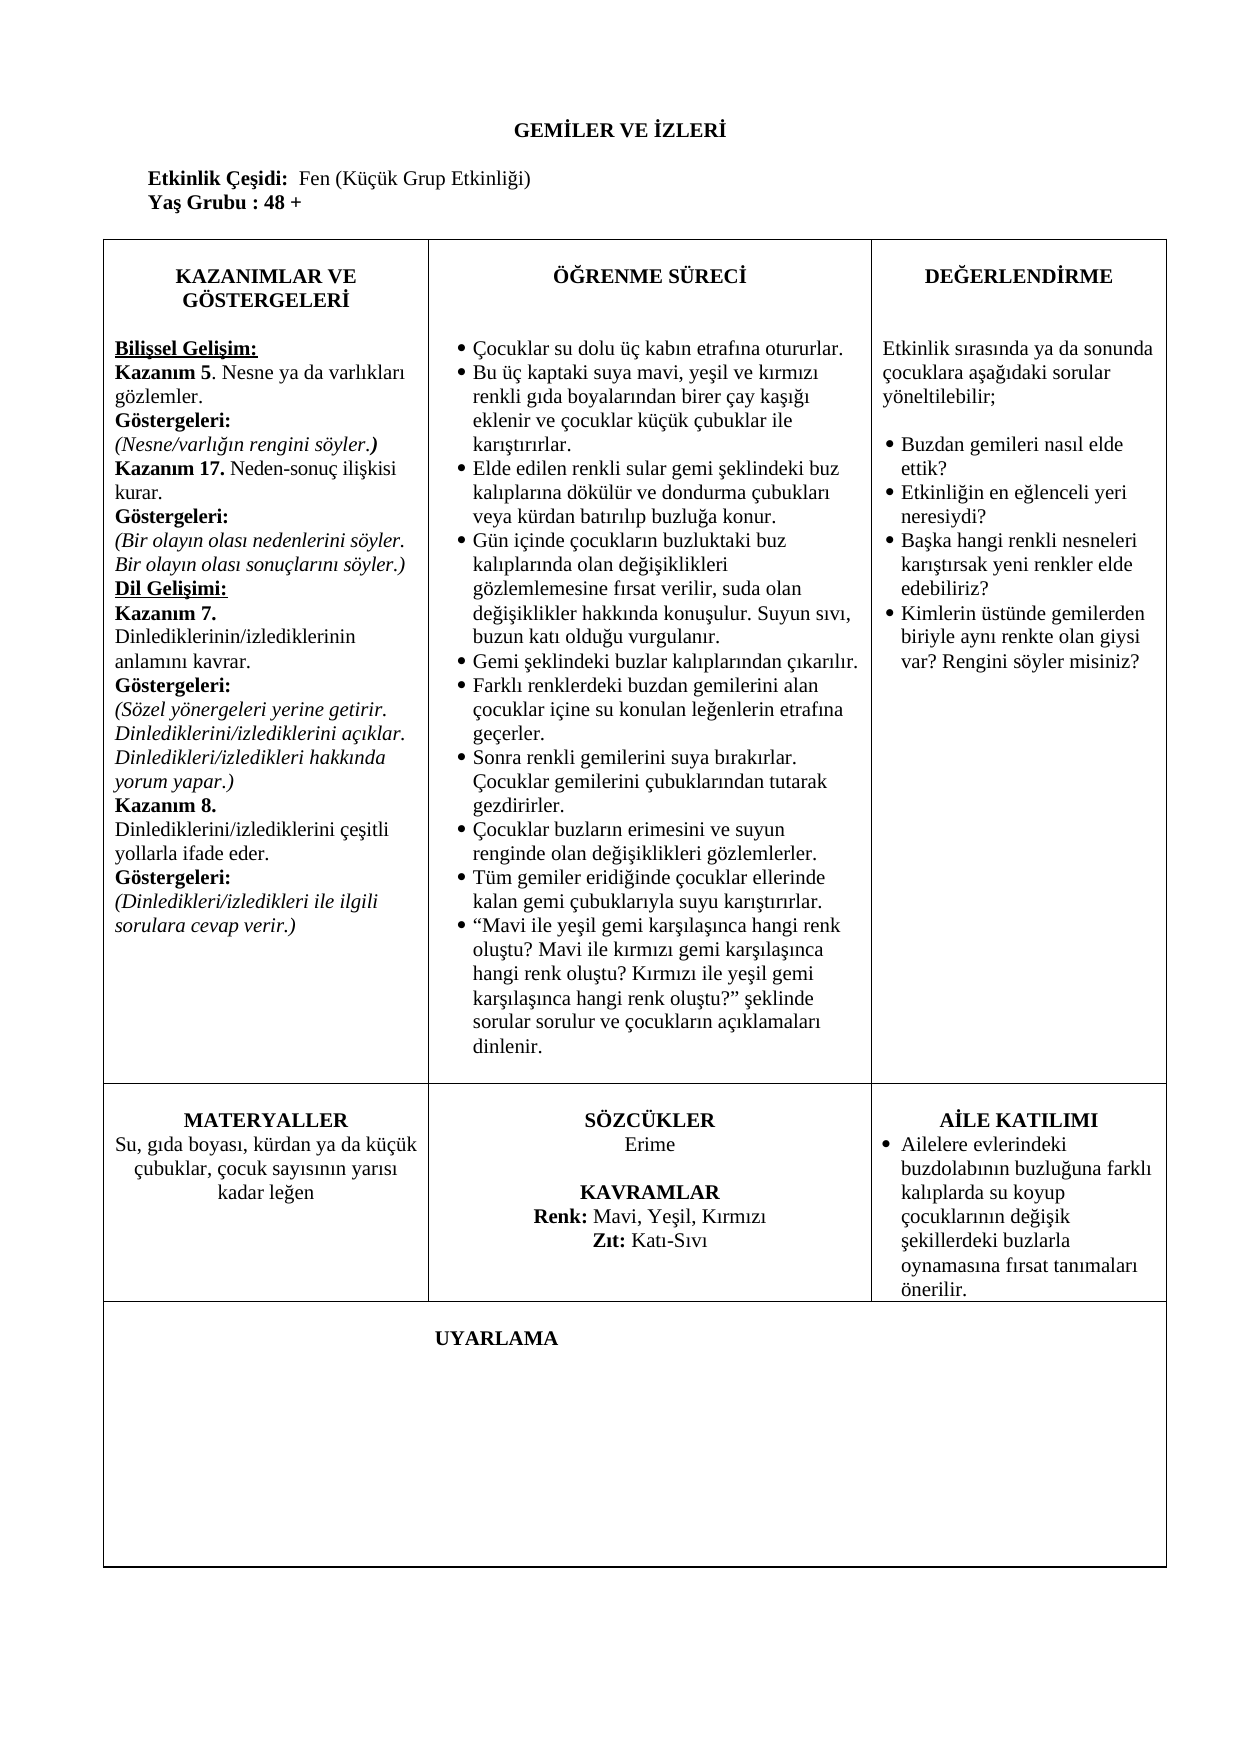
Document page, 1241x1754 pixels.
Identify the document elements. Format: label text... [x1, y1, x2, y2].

table_cell MATERYALLER Su, gıda boyası, kürdan ya da küçük çubuklar, çocuk sayısının yarısı kadar leğen [104, 1084, 428, 1301]
text GEMİLER VE İZLERİ [148, 118, 1092, 142]
table_header DEĞERLENDİRME Etkinlik sırasında ya da sonunda çocuklara aşağıdaki sorular yöneltilebilir; Buzdan gemileri nasıl elde ettik? Etkinliğin en eğlenceli yeri neresiydi? Başka hangi renkli nesneleri karıştırsak yeni renkler elde edebiliriz? Kimlerin üstünde gemilerden biriyle aynı renkte olan giysi var? Rengini söyler misiniz? [872, 240, 1166, 1083]
table_cell [871, 1302, 1166, 1566]
table_cell AİLE KATILIMI Ailelere evlerindeki buzdolabının buzluğuna farklı kalıplarda su koyup çocuklarının değişik şekillerdeki buzlarla oynamasına fırsat tanımaları önerilir. [872, 1084, 1166, 1301]
text Etkinlik Çeşidi: Fen (Küçük Grup Etkinliği) [148, 166, 1092, 190]
table_cell UYARLAMA [104, 1302, 871, 1566]
table_header ÖĞRENME SÜRECİ Çocuklar su dolu üç kabın etrafına otururlar. Bu üç kaptaki suya mavi, yeşil ve kırmızı renkli gıda boyalarından birer çay kaşığı eklenir ve çocuklar küçük çubuklar ile karıştırırlar. Elde edilen renkli sular gemi şeklindeki buz kalıplarına dökülür ve dondurma çubukları veya kürdan batırılıp buzluğa konur. Gün içinde çocukların buzluktaki buz kalıplarında olan değişiklikleri gözlemlemesine fırsat verilir, suda olan değişiklikler hakkında konuşulur. Suyun sıvı, buzun katı olduğu vurgulanır. Gemi şeklindeki buzlar kalıplarından çıkarılır. Farklı renklerdeki buzdan gemilerini alan çocuklar içine su konulan leğenlerin etrafına geçerler. Sonra renkli gemilerini suya bırakırlar. Çocuklar gemilerini çubuklarından tutarak gezdirirler. Çocuklar buzların erimesini ve suyun renginde olan değişiklikleri gözlemlerler. Tüm gemiler eridiğinde çocuklar ellerinde kalan gemi çubuklarıyla suyu karıştırırlar. “Mavi ile yeşil gemi karşılaşınca hangi renk oluştu? Mavi ile kırmızı gemi karşılaşınca hangi renk oluştu? Kırmızı ile yeşil gemi karşılaşınca hangi renk oluştu?” şeklinde sorular sorulur ve çocukların açıklamaları dinlenir. [429, 240, 871, 1083]
text Yaş Grubu : 48 + [148, 190, 1092, 214]
table_header KAZANIMLAR VE GÖSTERGELERİ Bilişsel Gelişim: Kazanım 5. Nesne ya da varlıkları gözlemler. Göstergeleri: (Nesne/varlığın rengini söyler.) Kazanım 17. Neden-sonuç ilişkisi kurar. Göstergeleri: (Bir olayın olası nedenlerini söyler. Bir olayın olası sonuçlarını söyler.) Dil Gelişimi: Kazanım 7. Dinlediklerinin/izlediklerinin anlamını kavrar. Göstergeleri: (Sözel yönergeleri yerine getirir. Dinlediklerini/izlediklerini açıklar. Dinledikleri/izledikleri hakkında yorum yapar.) Kazanım 8. Dinlediklerini/izlediklerini çeşitli yollarla ifade eder. Göstergeleri: (Dinledikleri/izledikleri ile ilgili sorulara cevap verir.) [104, 240, 428, 1083]
table_cell SÖZCÜKLER Erime KAVRAMLAR Renk: Mavi, Yeşil, Kırmızı Zıt: Katı-Sıvı [429, 1084, 871, 1301]
